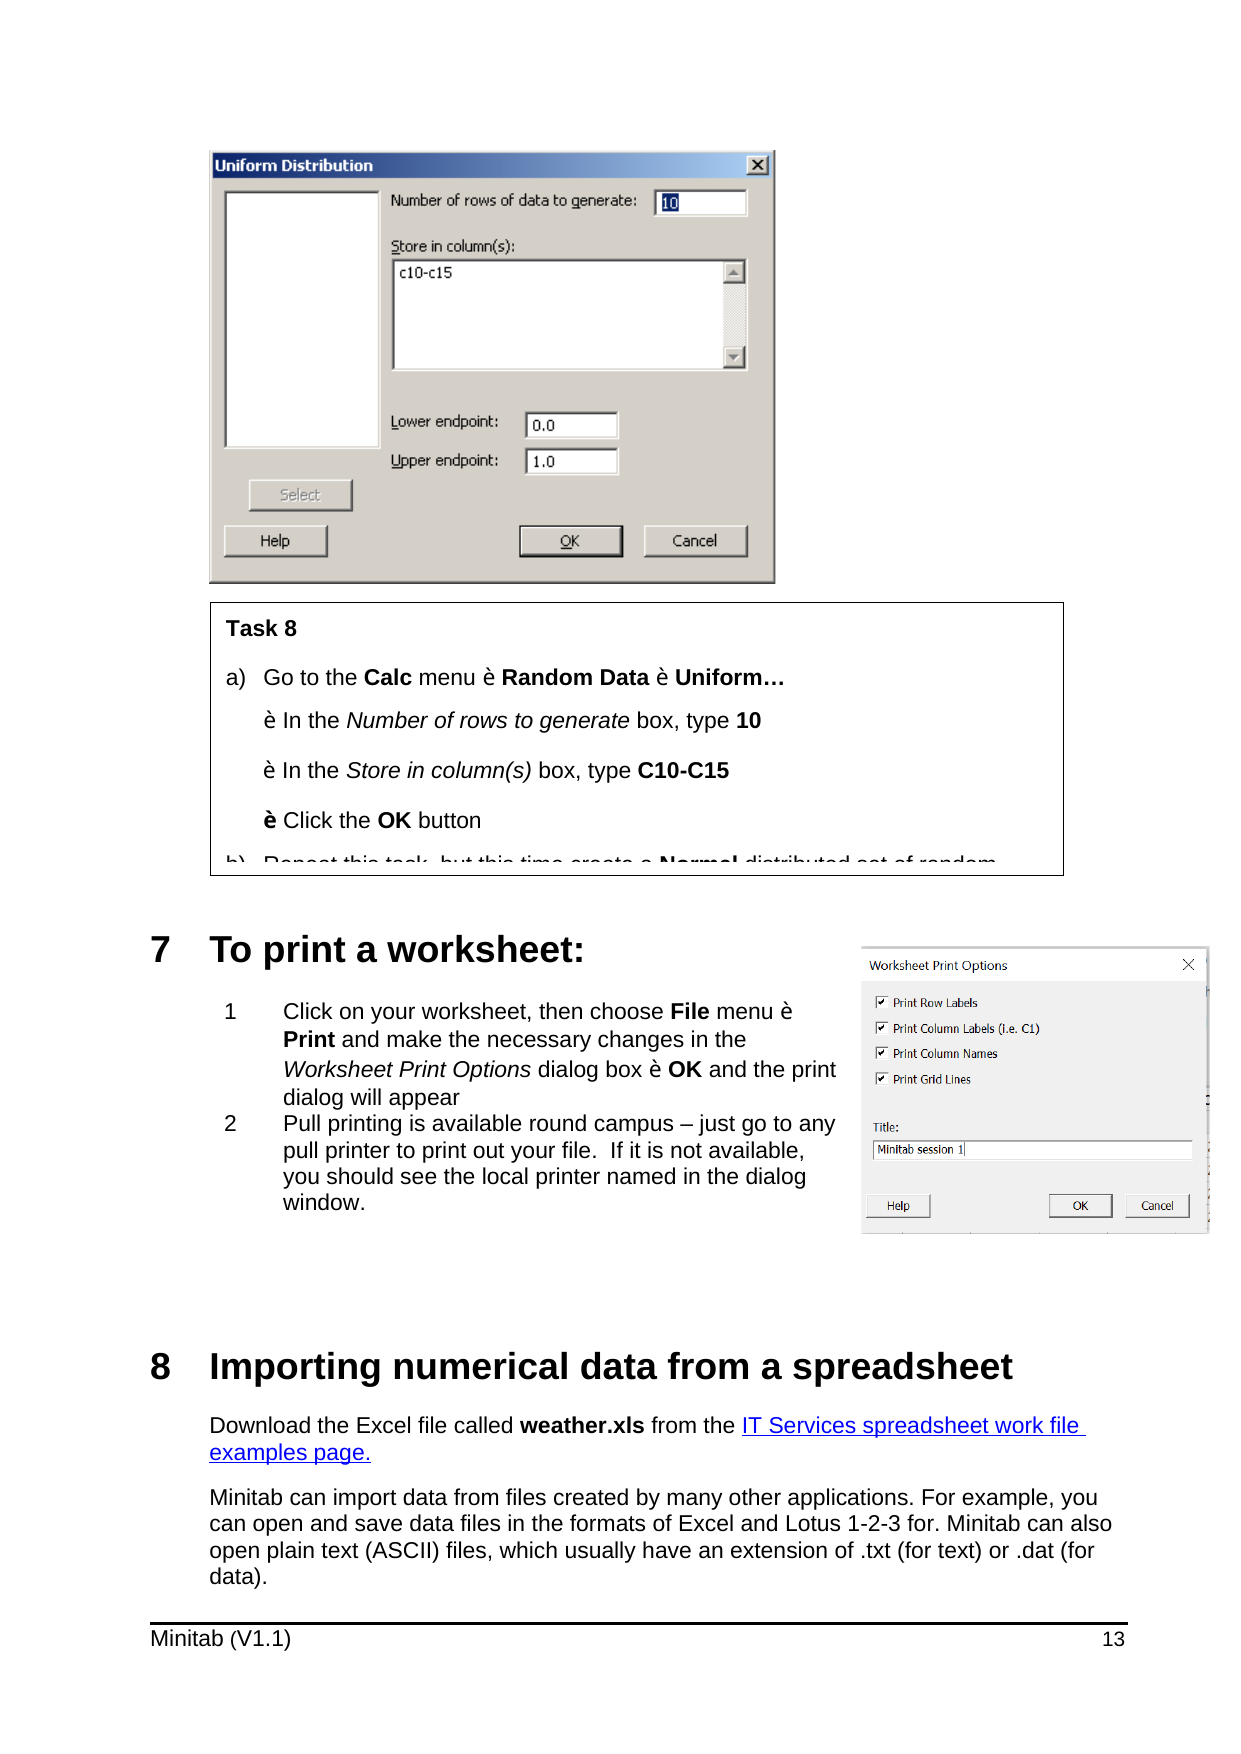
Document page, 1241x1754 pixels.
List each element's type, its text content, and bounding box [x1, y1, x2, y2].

text Minitab can import data from files created by many other applications. For example, you can open and save data files in the formats of Excel and Lotus 1-2-3 for. Minitab can also open plain text (ASCII) files, which usually have an extension of .txt (for text) or .dat (for data). [209, 1484, 1128, 1589]
picture [209, 150, 776, 584]
subtitle Click on your worksheet, then choose File menu è Print and make the necessary changes in the Worksheet Print Options dialog box è OK and the print dialog will appear [224, 995, 861, 1110]
subtitle To print a worksheet: [150, 927, 1128, 970]
picture [861, 946, 1210, 1234]
subtitle Importing numerical data from a spreadsheet [150, 1344, 1128, 1387]
text Download the Excel file called weather.xls from the IT Services spreadsheet work file examples page. [209, 1412, 1128, 1465]
subtitle Pull printing is available round campus – just go to any pull printer to print out your file. If it is not available, you should see the local printer named in the dialog window. [224, 1110, 861, 1216]
